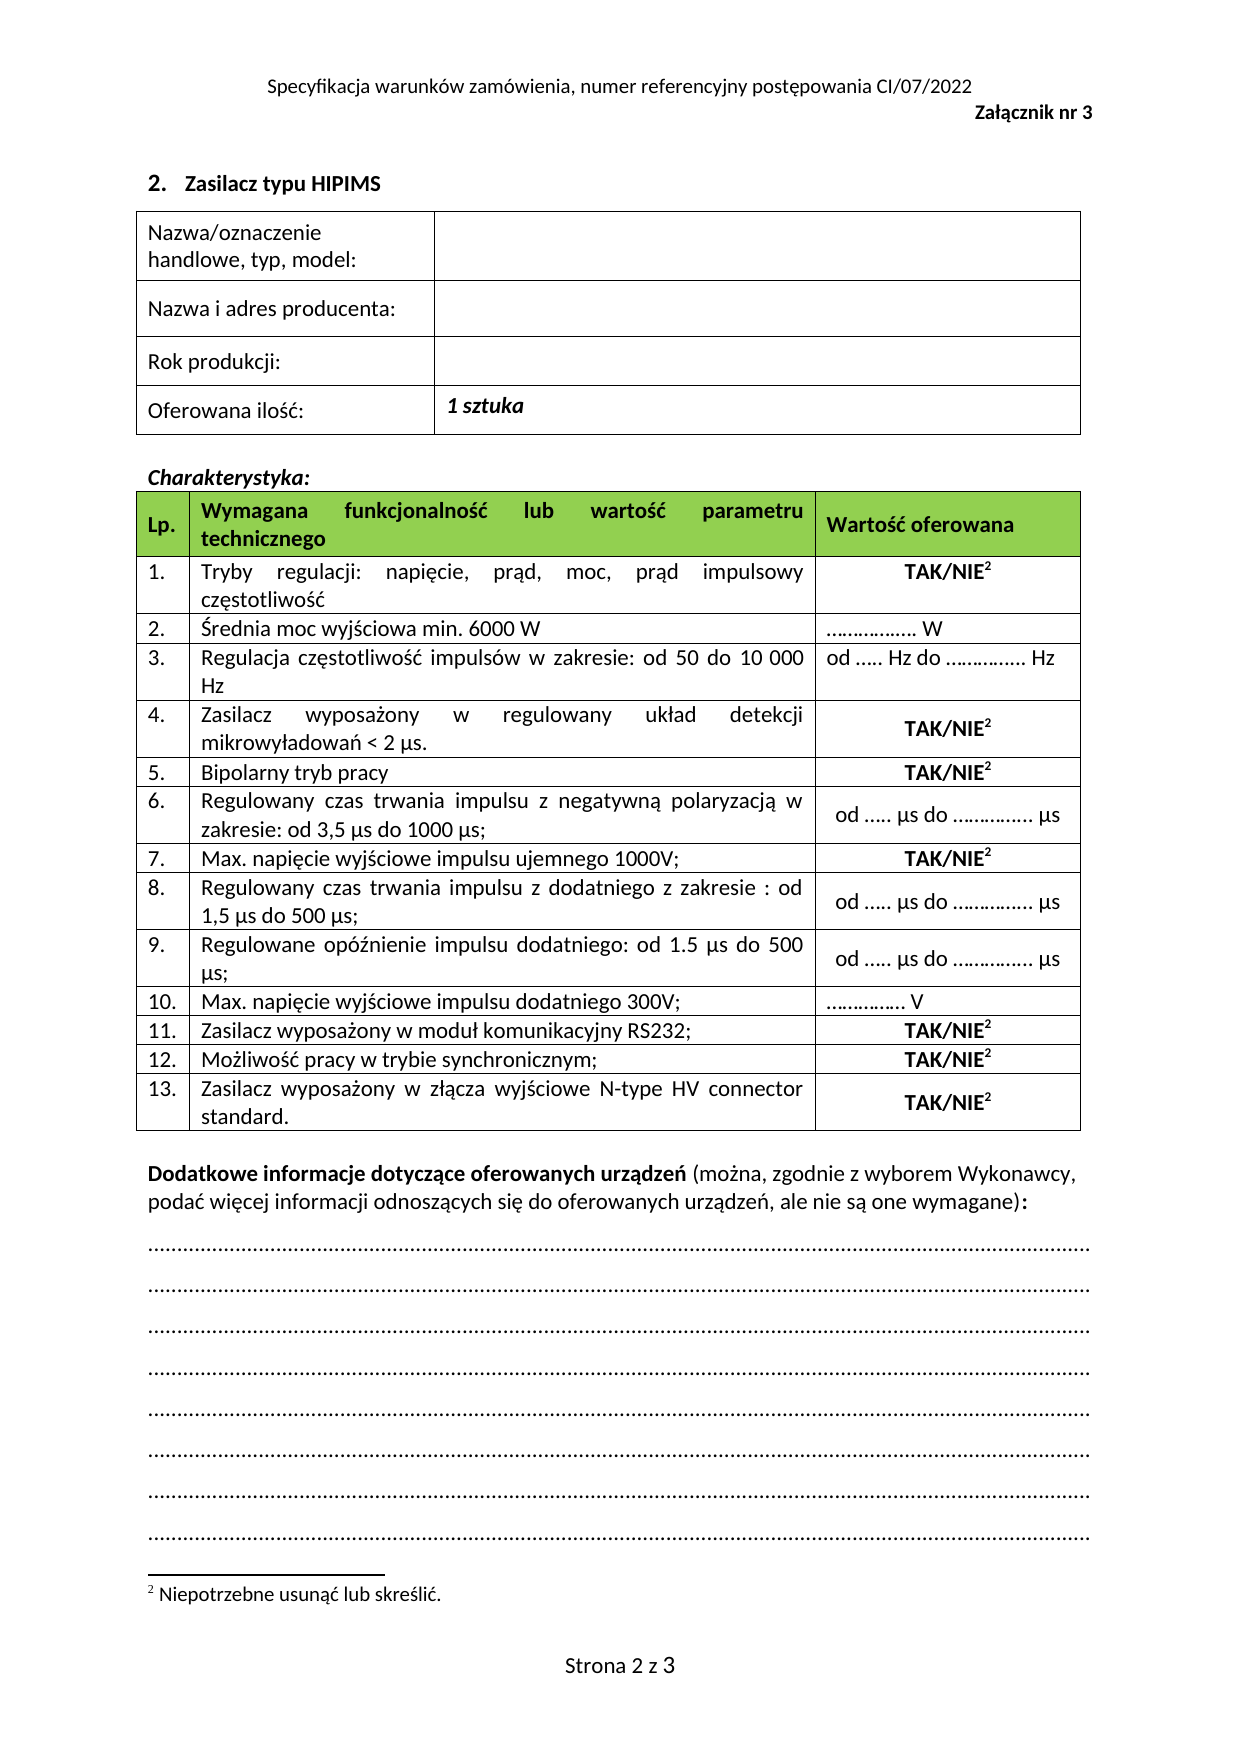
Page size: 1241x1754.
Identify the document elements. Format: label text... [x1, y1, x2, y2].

table_cell Zasilacz wyposażony w moduł komunikacyjny RS232; [190, 1016, 815, 1044]
table_cell Średnia moc wyjściowa min. 6000 W [190, 614, 815, 642]
table_cell [137, 787, 189, 843]
table_cell [435, 337, 1080, 385]
table_cell od ….. µs do …………... µs [816, 873, 1080, 929]
table_cell Bipolarny tryb pracy [190, 758, 815, 786]
table_header Nazwa/oznaczenie handlowe, typ, model: [137, 212, 434, 279]
table_cell Zasilacz wyposażony w regulowany układ detekcji mikrowyładowań < 2 µs. [190, 701, 815, 757]
table_cell od ….. µs do …………... µs [816, 787, 1080, 843]
table_cell Regulowane opóźnienie impulsu dodatniego: od 1.5 μs do 500 μs; [190, 930, 815, 986]
table_cell [137, 614, 189, 642]
table_cell [137, 930, 189, 986]
table_cell [137, 1074, 189, 1130]
table_header [435, 212, 1080, 279]
table_header Lp. [137, 492, 189, 556]
table_cell Regulowany czas trwania impulsu z dodatniego z zakresie : od 1,5 μs do 500 μs; [190, 873, 815, 929]
table_cell [137, 873, 189, 929]
table_cell [137, 557, 189, 613]
table_cell [137, 844, 189, 872]
table_cell …………… V [816, 987, 1080, 1015]
text Dodatkowe informacje dotyczące oferowanych urządzeń (można, zgodnie z wyborem Wykonawcy, podać więcej informacji odnoszących się do oferowanych urządzeń, ale nie są one wymagane): [148, 1159, 1093, 1215]
table_cell Możliwość pracy w trybie synchronicznym; [190, 1045, 815, 1073]
table_cell TAK/NIE2 [816, 758, 1080, 786]
table_header Wymagana funkcjonalność lub wartość parametru technicznego [190, 492, 815, 556]
table_cell [137, 987, 189, 1015]
table_cell TAK/NIE2 [816, 1045, 1080, 1073]
table_cell [137, 1016, 189, 1044]
table_cell Zasilacz wyposażony w złącza wyjściowe N-type HV connector standard. [190, 1074, 815, 1130]
table_cell Max. napięcie wyjściowe impulsu dodatniego 300V; [190, 987, 815, 1015]
table_cell Rok produkcji: [137, 337, 434, 385]
table_cell Nazwa i adres producenta: [137, 281, 434, 336]
table_cell TAK/NIE2 [816, 701, 1080, 757]
table_cell ………….…. W [816, 614, 1080, 642]
table_cell [137, 1045, 189, 1073]
table_cell [137, 701, 189, 757]
table_cell Regulowany czas trwania impulsu z negatywną polaryzacją w zakresie: od 3,5 μs do 1000 μs; [190, 787, 815, 843]
table_cell TAK/NIE2 [816, 1074, 1080, 1130]
table_cell Oferowana ilość: [137, 386, 434, 434]
table_cell 1 sztuka [435, 386, 1080, 434]
list Zasilacz typu HIPIMS [148, 168, 1093, 198]
table_cell [435, 281, 1080, 336]
table_header Wartość oferowana [816, 492, 1080, 556]
table_cell TAK/NIE2 [816, 844, 1080, 872]
text Charakterystyka: [148, 463, 1093, 491]
table_cell od ….. µs do …………... µs [816, 930, 1080, 986]
table_cell [137, 644, 189, 699]
table_cell TAK/NIE2 [816, 1016, 1080, 1044]
table_cell Max. napięcie wyjściowe impulsu ujemnego 1000V; [190, 844, 815, 872]
table_cell od ….. Hz do …………... Hz [816, 644, 1080, 699]
table_cell Regulacja częstotliwość impulsów w zakresie: od 50 do 10 000 Hz [190, 644, 815, 699]
table_cell TAK/NIE [816, 557, 1080, 613]
table_cell [137, 758, 189, 786]
table_cell Tryby regulacji: napięcie, prąd, moc, prąd impulsowy częstotliwość [190, 557, 815, 613]
